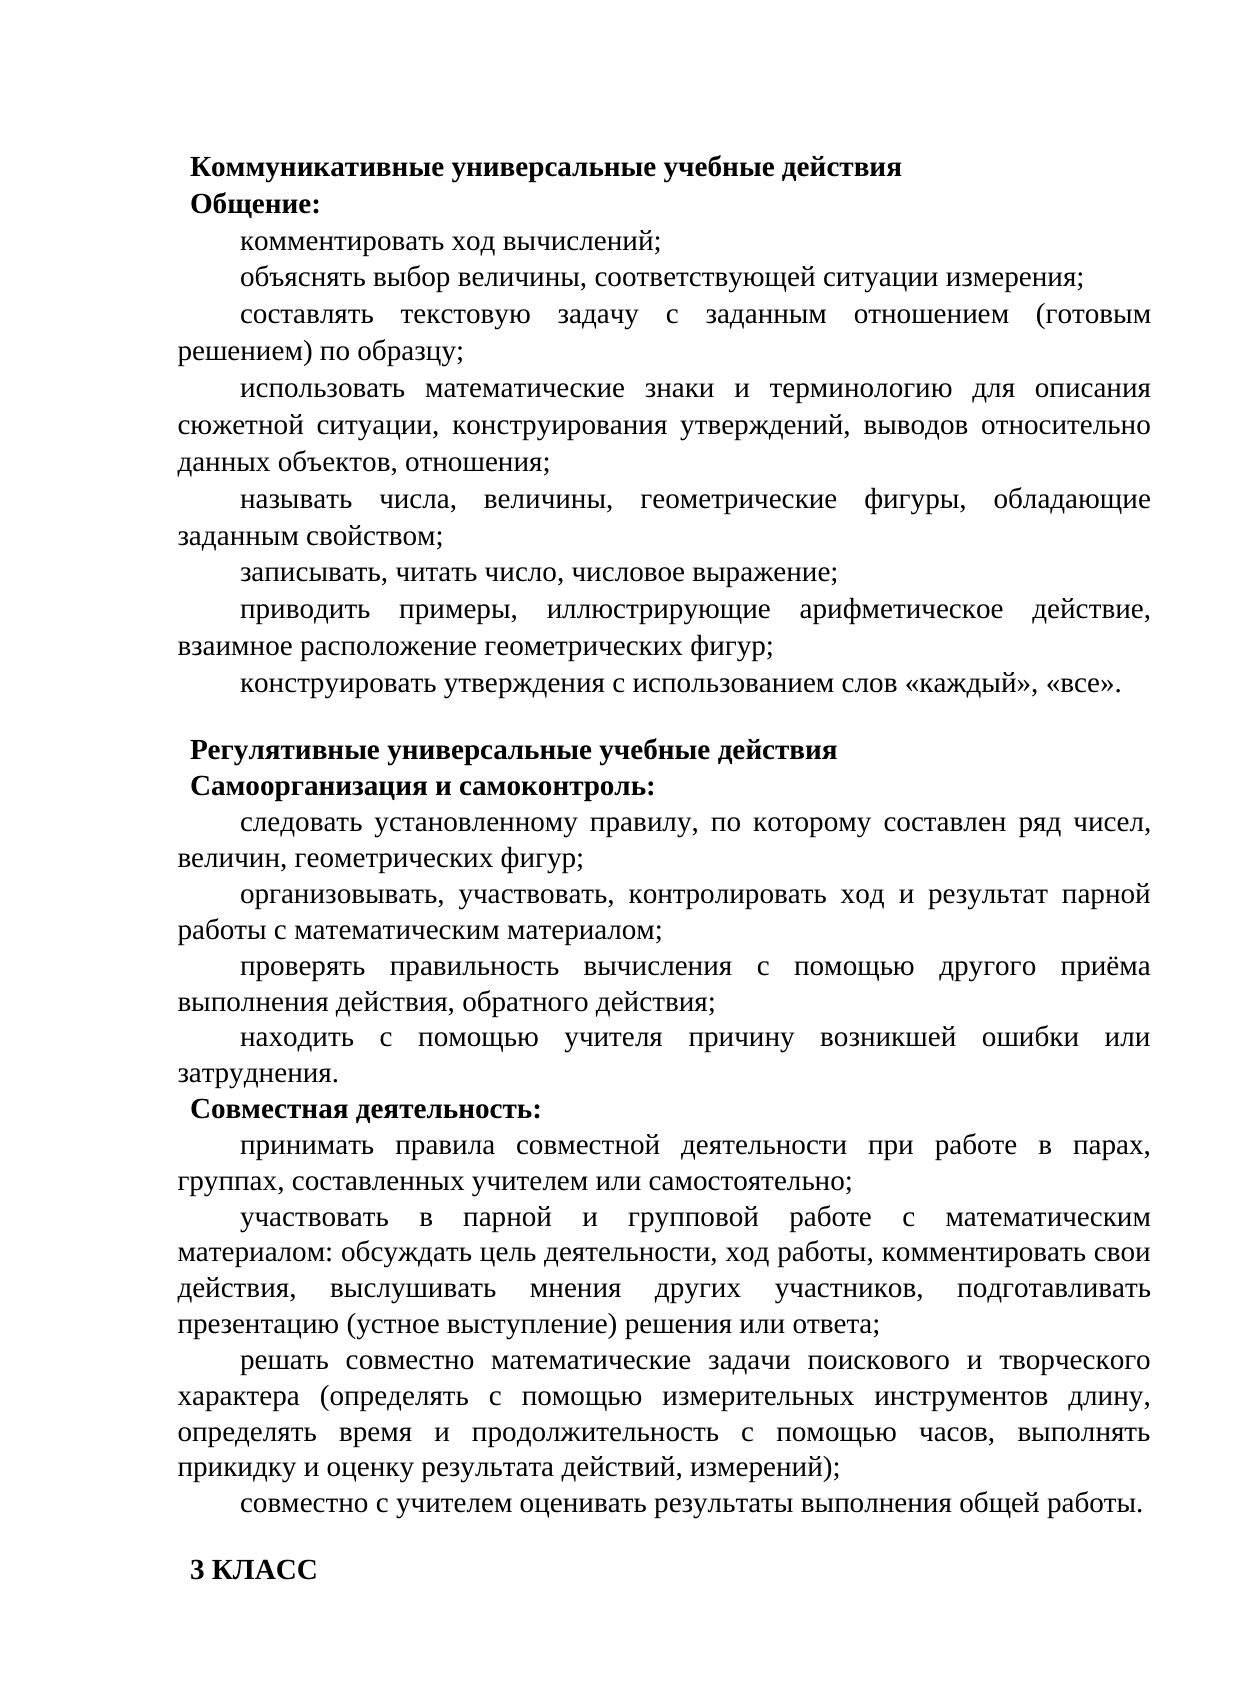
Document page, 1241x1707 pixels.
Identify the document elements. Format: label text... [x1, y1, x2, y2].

text комментировать ход вычислений; [177, 223, 1152, 256]
text приводить примеры, иллюстрирующие арифметическое действие, взаимное расположение геометрических фигур; [177, 591, 1152, 662]
text принимать правила совместной деятельности при работе в парах, группах, составленных учителем или самостоятельно; [177, 1127, 1152, 1196]
text организовывать, участвовать, контролировать ход и результат парной работы с математическим материалом; [177, 876, 1152, 946]
text 3 КЛАСС [190, 1552, 1152, 1586]
text составлять текстовую задачу с заданным отношением (готовым решением) по образцу; [177, 296, 1152, 367]
text Регулятивные универсальные учебные действия [190, 732, 1152, 765]
text объяснять выбор величины, соответствующей ситуации измерения; [177, 259, 1152, 293]
text Совместная деятельность: [190, 1091, 1152, 1125]
text называть числа, величины, геометрические фигуры, обладающие заданным свойством; [177, 481, 1152, 551]
text записывать, читать число, числовое выражение; [177, 554, 1152, 588]
text Самоорганизация и самоконтроль: [190, 768, 1152, 801]
text проверять правильность вычисления с помощью другого приёма выполнения действия, обратного действия; [177, 948, 1152, 1017]
text решать совместно математические задачи поискового и творческого характера (определять с помощью измерительных инструментов длину, определять время и продолжительность с помощью часов, выполнять прикидку и оценку результата действий, измерений); [177, 1342, 1152, 1483]
text участвовать в парной и групповой работе с математическим материалом: обсуждать цель деятельности, ход работы, комментировать свои действия, выслушивать мнения других участников, подготавливать презентацию (устное выступление) решения или ответа; [177, 1199, 1152, 1340]
text совместно с учителем оценивать результаты выполнения общей работы. [177, 1485, 1152, 1519]
text Коммуникативные универсальные учебные действия [190, 149, 1152, 182]
text следовать установленному правилу, по которому составлен ряд чисел, величин, геометрических фигур; [177, 804, 1152, 874]
text использовать математические знаки и терминологию для описания сюжетной ситуации, конструирования утверждений, выводов относительно данных объектов, отношения; [177, 370, 1152, 477]
text находить с помощью учителя причину возникшей ошибки или затруднения. [177, 1019, 1152, 1089]
text конструировать утверждения с использованием слов «каждый», «все». [177, 665, 1152, 699]
text Общение: [190, 186, 1152, 219]
